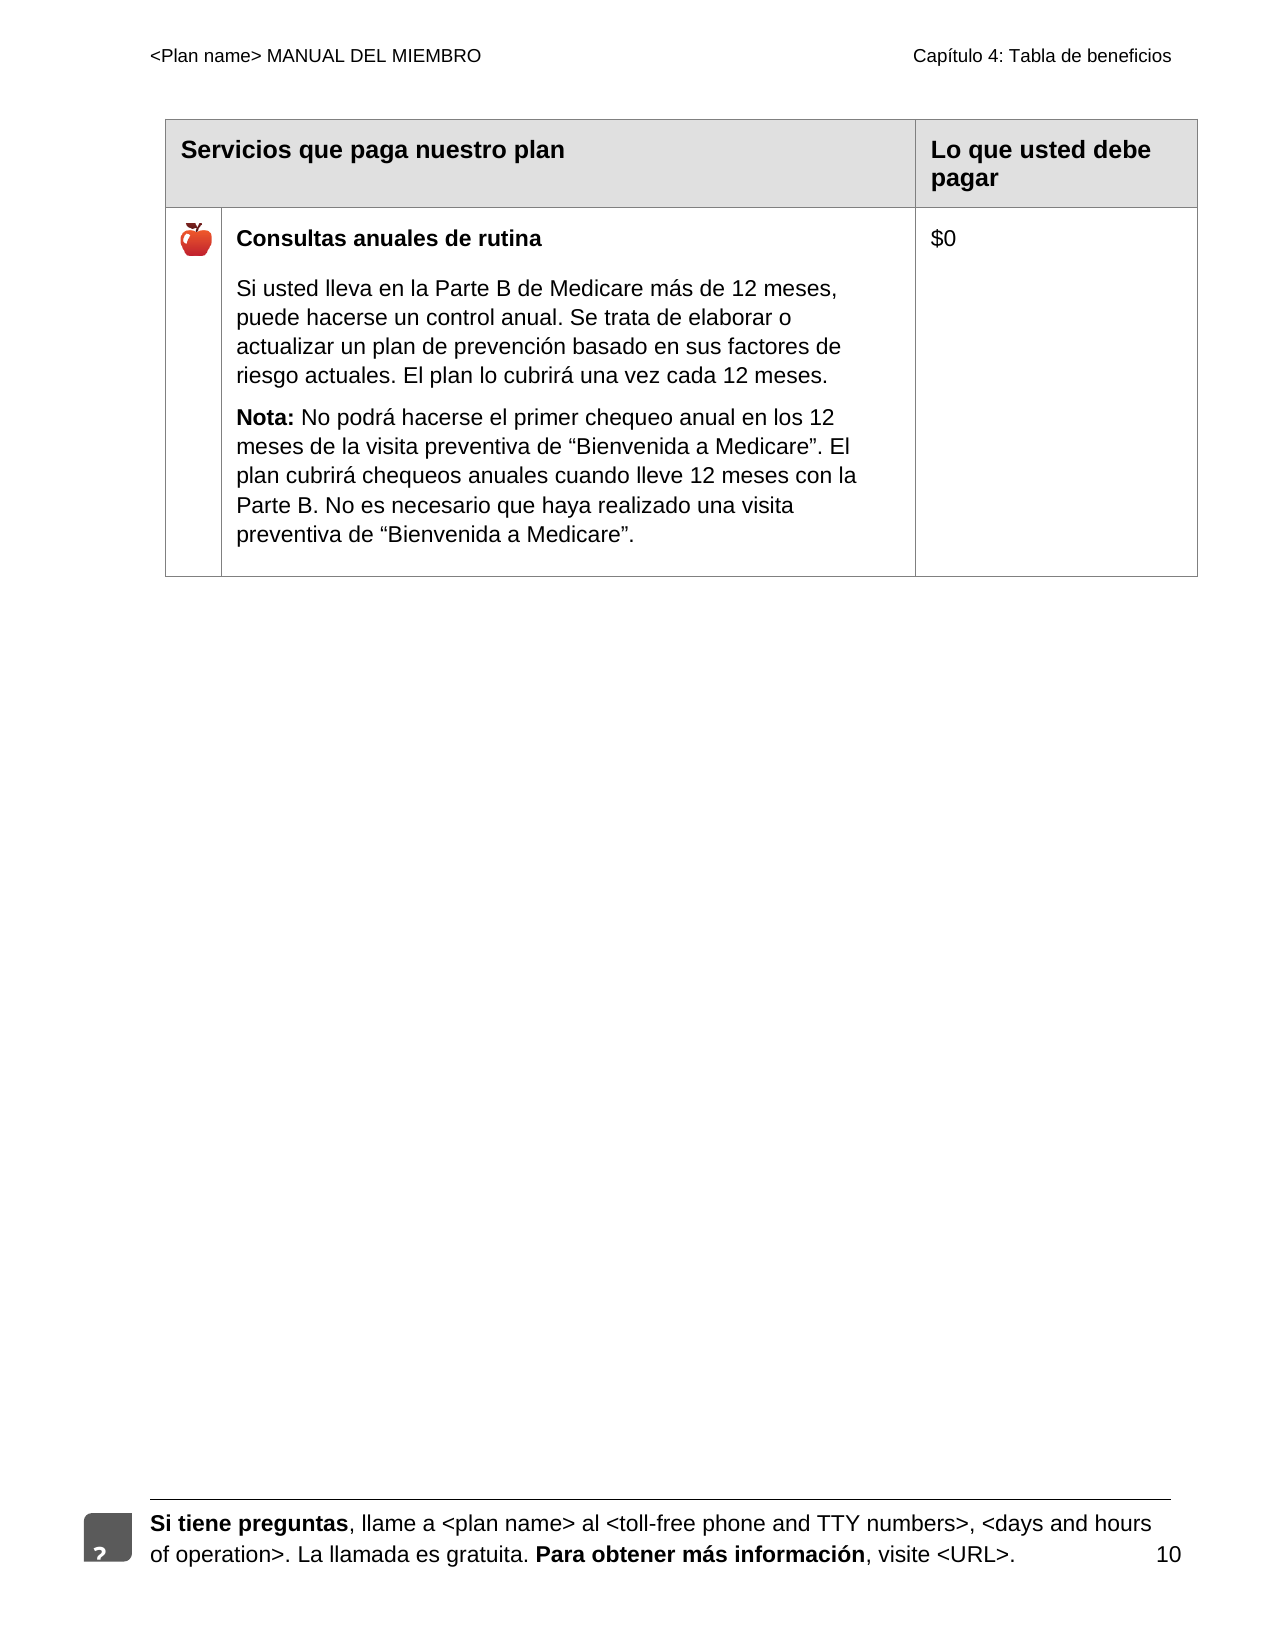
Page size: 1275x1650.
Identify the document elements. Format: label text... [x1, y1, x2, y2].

table_cell $0 [916, 208, 1197, 576]
table_cell Consultas anuales de rutina Si usted lleva en la Parte B de Medicare más de 12 meses, puede hacerse un control anual. Se trata de elaborar o actualizar un plan de prevención basado en sus factores de riesgo actuales. El plan lo cubrirá una vez cada 12 meses. Nota: No podrá hacerse el primer chequeo anual en los 12 meses de la visita preventiva de “Bienvenida a Medicare”. El plan cubrirá chequeos anuales cuando lleve 12 meses con la Parte B. No es necesario que haya realizado una visita preventiva de “Bienvenida a Medicare”. [222, 208, 915, 576]
table_cell [166, 208, 221, 576]
table_header Lo que usted debe pagar [916, 120, 1197, 207]
table_header Servicios que paga nuestro plan [166, 120, 915, 207]
picture [180, 223, 212, 256]
